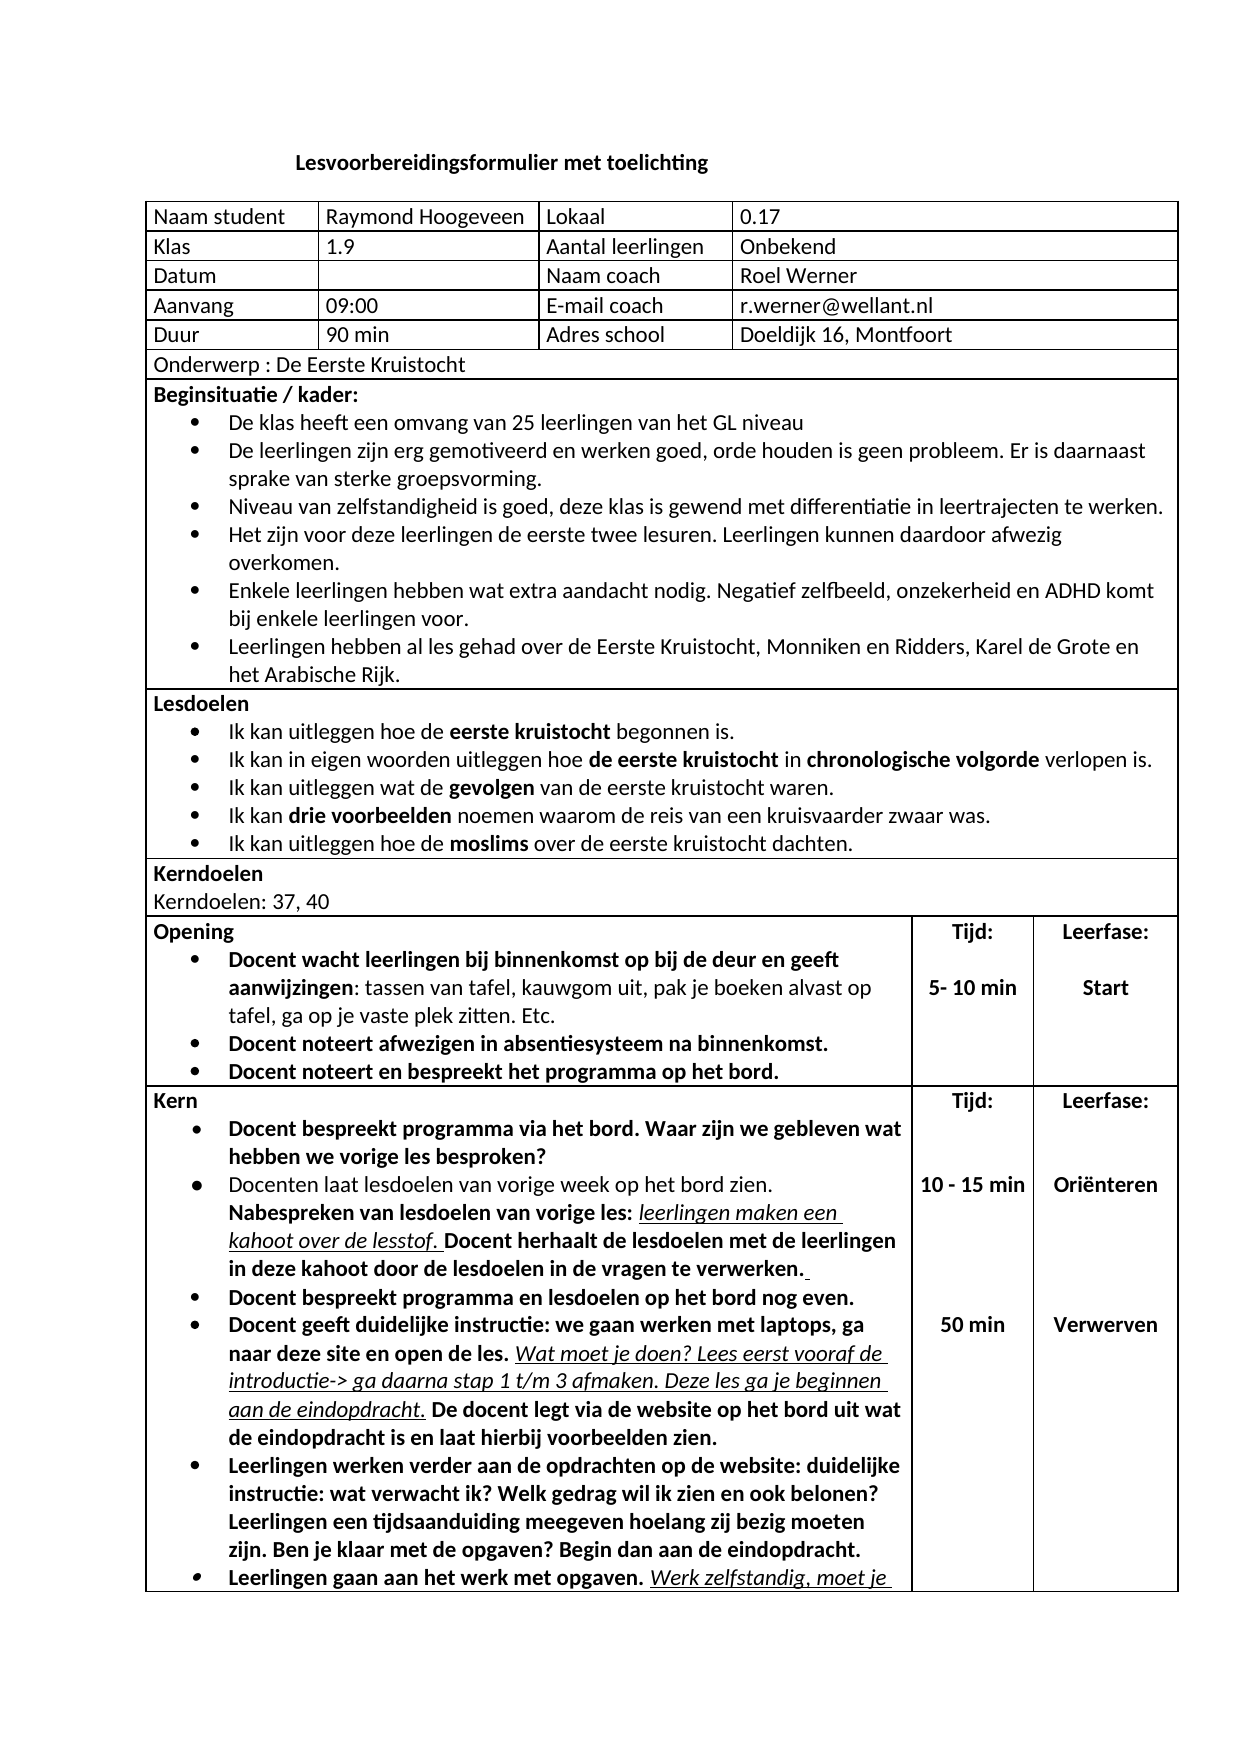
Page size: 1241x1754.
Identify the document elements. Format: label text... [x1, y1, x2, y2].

table_cell Lesdoelen Ik kan uitleggen hoe de eerste kruistocht begonnen is. Ik kan in eigen woorden uitleggen hoe de eerste kruistocht in chronologische volgorde verlopen is. Ik kan uitleggen wat de gevolgen van de eerste kruistocht waren. Ik kan drie voorbeelden noemen waarom de reis van een kruisvaarder zwaar was. Ik kan uitleggen hoe de moslims over de eerste kruistocht dachten. [147, 690, 1177, 858]
table_cell E-mail coach [540, 291, 732, 319]
table_cell Onbekend [733, 232, 1177, 260]
table_cell r.werner@wellant.nl [733, 291, 1177, 319]
table_cell Roel Werner [733, 261, 1177, 289]
table_cell 09:00 [319, 291, 538, 319]
table_cell Aanvang [147, 291, 318, 319]
table_cell Beginsituatie / kader: De klas heeft een omvang van 25 leerlingen van het GL niveau De leerlingen zijn erg gemotiveerd en werken goed, orde houden is geen probleem. Er is daarnaast sprake van sterke groepsvorming. Niveau van zelfstandigheid is goed, deze klas is gewend met differentiatie in leertrajecten te werken. Het zijn voor deze leerlingen de eerste twee lesuren. Leerlingen kunnen daardoor afwezig overkomen. Enkele leerlingen hebben wat extra aandacht nodig. Negatief zelfbeeld, onzekerheid en ADHD komt bij enkele leerlingen voor. Leerlingen hebben al les gehad over de Eerste Kruistocht, Monniken en Ridders, Karel de Grote en het Arabische Rijk. [147, 380, 1177, 688]
table_cell Datum [147, 261, 318, 289]
table_cell [319, 261, 538, 289]
table_cell Adres school [540, 321, 732, 348]
table_cell Tijd: 5- 10 min [913, 917, 1033, 1085]
table_header Naam student [147, 202, 318, 230]
text Lesvoorbereidingsformulier met toelichting [295, 148, 1093, 176]
table_header Raymond Hoogeveen [319, 202, 538, 230]
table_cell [1034, 1087, 1177, 1591]
table_cell Aantal leerlingen [540, 232, 732, 260]
table_cell Doeldijk 16, Montfoort [733, 321, 1177, 348]
table_cell 1.9 [319, 232, 538, 260]
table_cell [147, 1087, 911, 1591]
table_cell Duur [147, 321, 318, 348]
table_cell Leerfase: Start [1034, 917, 1177, 1085]
table_cell Opening Docent wacht leerlingen bij binnenkomst op bij de deur en geeft aanwijzingen: tassen van tafel, kauwgom uit, pak je boeken alvast op tafel, ga op je vaste plek zitten. Etc. Docent noteert afwezigen in absentiesysteem na binnenkomst. Docent noteert en bespreekt het programma op het bord. [147, 917, 911, 1085]
table_cell 90 min [319, 321, 538, 348]
table_cell Klas [147, 232, 318, 260]
table_header 0.17 [733, 202, 1177, 230]
table_cell Naam coach [540, 261, 732, 289]
table_cell Onderwerp : De Eerste Kruistocht [147, 350, 1177, 378]
table_header Lokaal [540, 202, 732, 230]
table_cell Kerndoelen Kerndoelen: 37, 40 [147, 859, 1177, 915]
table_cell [913, 1087, 1033, 1591]
